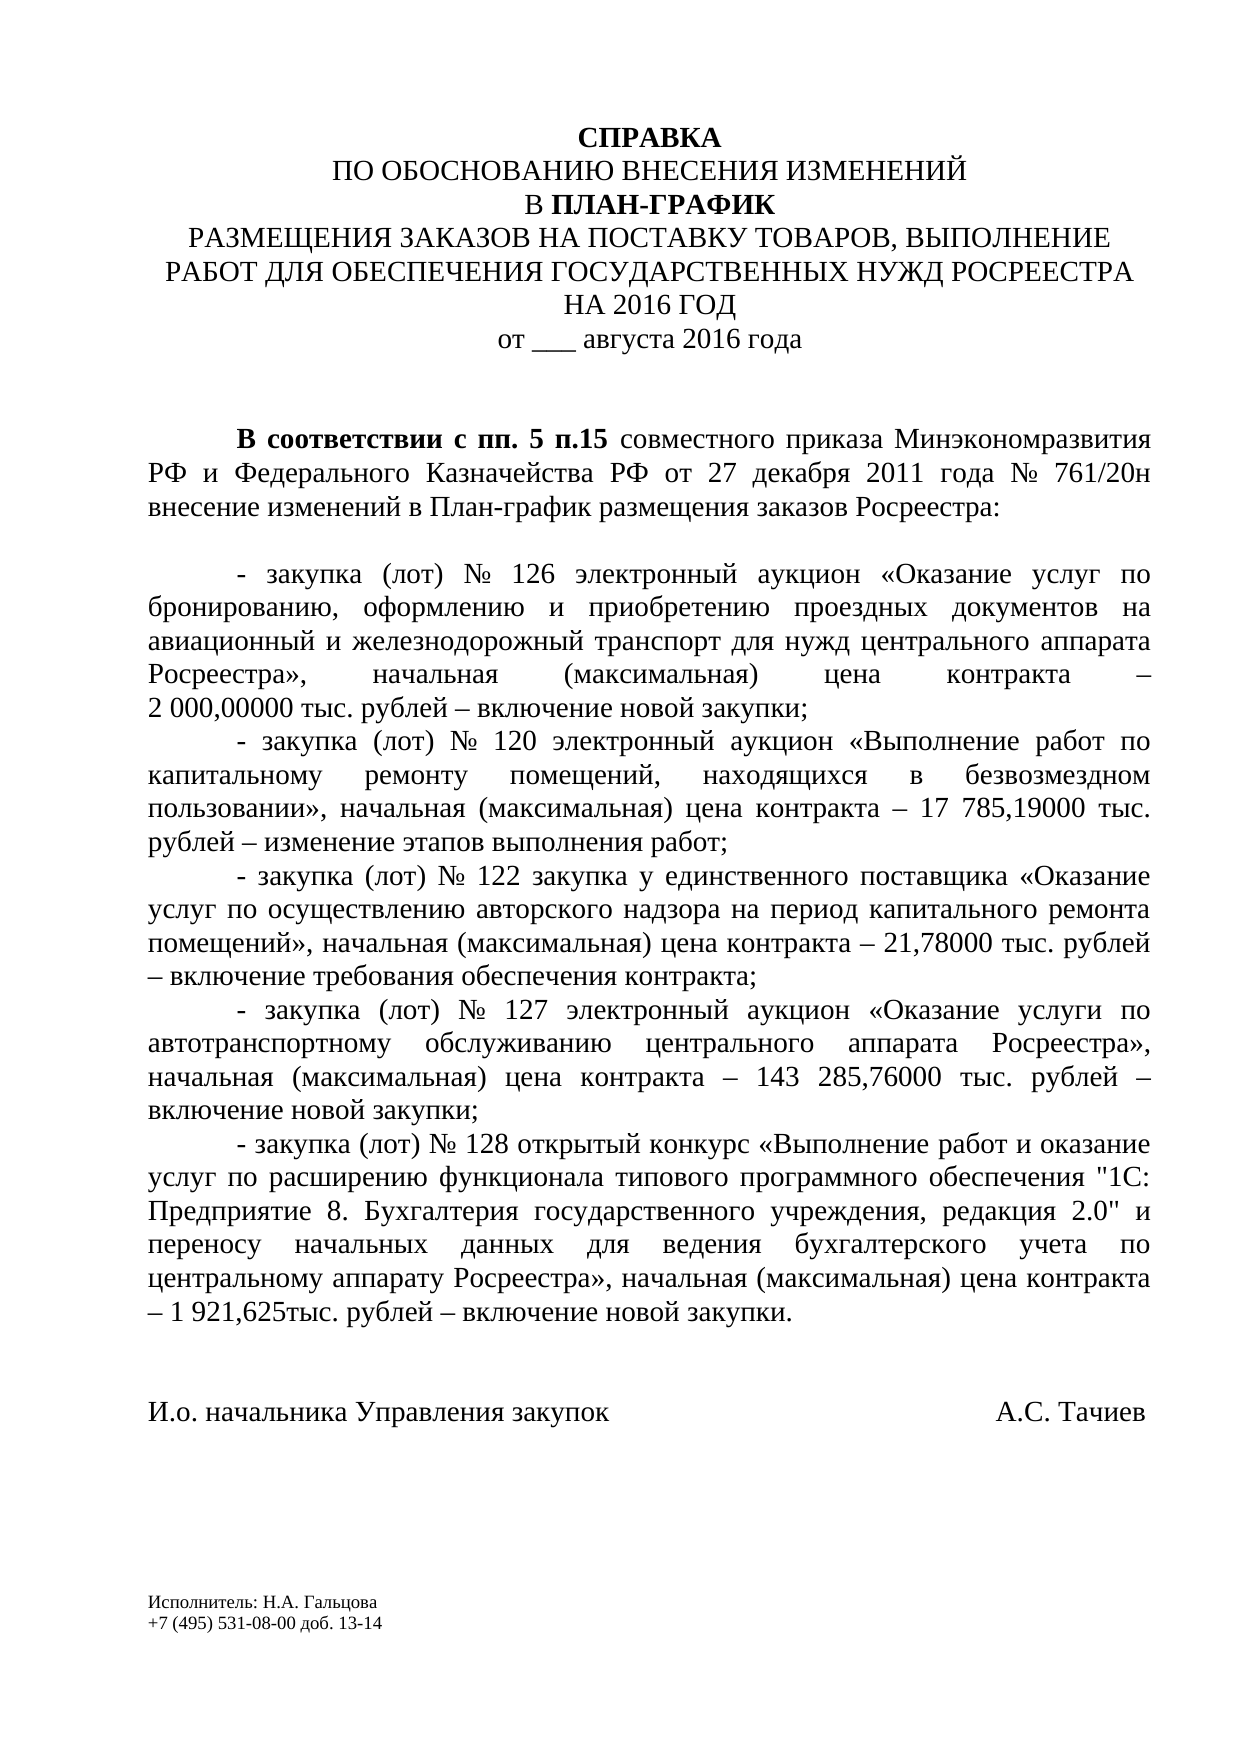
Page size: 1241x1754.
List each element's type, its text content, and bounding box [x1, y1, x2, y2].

text от ___ августа 2016 года [148, 321, 1152, 354]
text - закупка (лот) № 127 электронный аукцион «Оказание услуги по автотранспортному обслуживанию центрального аппарата Росреестра», начальная (максимальная) цена контракта – 143 285,76000 тыс. рублей – включение новой закупки; [148, 992, 1152, 1126]
text - закупка (лот) № 122 закупка у единственного поставщика «Оказание услуг по осуществлению авторского надзора на период капитального ремонта помещений», начальная (максимальная) цена контракта – 21,78000 тыс. рублей – включение требования обеспечения контракта; [148, 858, 1152, 992]
text - закупка (лот) № 126 электронный аукцион «Оказание услуг по бронированию, оформлению и приобретению проездных документов на авиационный и железнодорожный транспорт для нужд центрального аппарата Росреестра», начальная (максимальная) цена контракта – 2 000,00000 тыс. рублей – включение новой закупки; [148, 556, 1152, 723]
text И.о. начальника Управления закупок А.С. Тачиев [148, 1394, 1152, 1428]
text В соответствии с пп. 5 п.15 совместного приказа Минэкономразвития РФ и Федерального Казначейства РФ от 27 декабря 2011 года № 761/20н внесение изменений в План-график размещения заказов Росреестра: [148, 422, 1152, 522]
text ПО ОБОСНОВАНИЮ ВНЕСЕНИЯ ИЗМЕНЕНИЙ [148, 153, 1152, 187]
text РАЗМЕЩЕНИЯ ЗАКАЗОВ НА ПОСТАВКУ ТОВАРОВ, ВЫПОЛНЕНИЕ РАБОТ ДЛЯ ОБЕСПЕЧЕНИЯ ГОСУДАРСТВЕННЫХ НУЖД РОСРЕЕСТРА [148, 220, 1152, 287]
text - закупка (лот) № 120 электронный аукцион «Выполнение работ по капитальному ремонту помещений, находящихся в безвозмездном пользовании», начальная (максимальная) цена контракта – 17 785,19000 тыс. рублей – изменение этапов выполнения работ; [148, 723, 1152, 858]
text НА 2016 ГОД [148, 287, 1152, 321]
text +7 (495) 531-08-00 доб. 13-14 [148, 1612, 1152, 1634]
text - закупка (лот) № 128 открытый конкурс «Выполнение работ и оказание услуг по расширению функционала типового программного обеспечения "1С: Предприятие 8. Бухгалтерия государственного учреждения, редакция 2.0" и переносу начальных данных для ведения бухгалтерского учета по центральному аппарату Росреестра», начальная (максимальная) цена контракта – 1 921,625тыс. рублей – включение новой закупки. [148, 1126, 1152, 1327]
text В ПЛАН-ГРАФИК [148, 187, 1152, 220]
text СПРАВКА [148, 120, 1152, 153]
text Исполнитель: Н.А. Гальцова [148, 1591, 1152, 1612]
